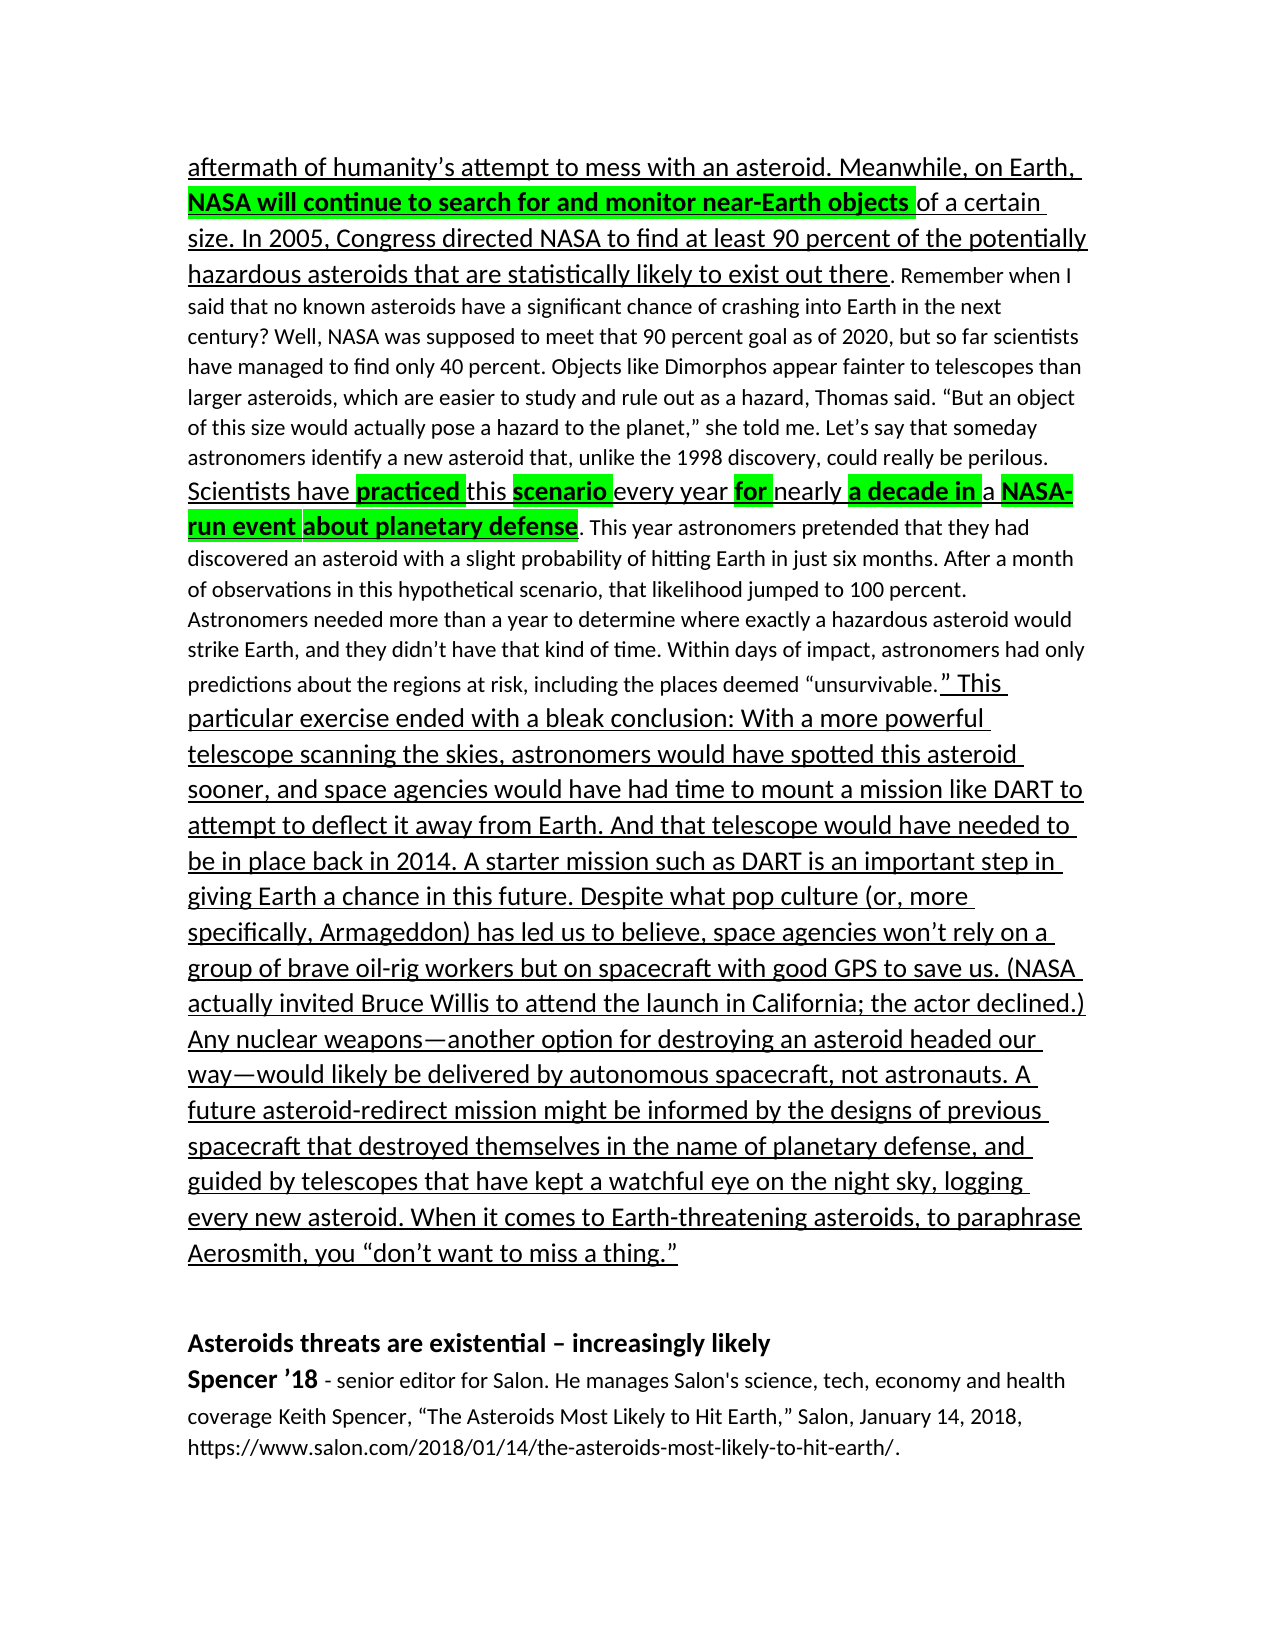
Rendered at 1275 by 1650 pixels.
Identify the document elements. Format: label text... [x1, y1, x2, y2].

subtitle Asteroids threats are existential – increasingly likely [187, 1327, 1087, 1360]
text Spencer ’18 - senior editor for Salon. He manages Salon's science, tech, economy and health coverage Keith Spencer, “The Asteroids Most Likely to Hit Earth,” Salon, January 14, 2018, https://www.salon.com/2018/01/14/the-asteroids-most-likely-to-hit-earth/. [187, 1362, 1087, 1461]
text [187, 250, 1087, 1269]
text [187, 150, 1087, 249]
